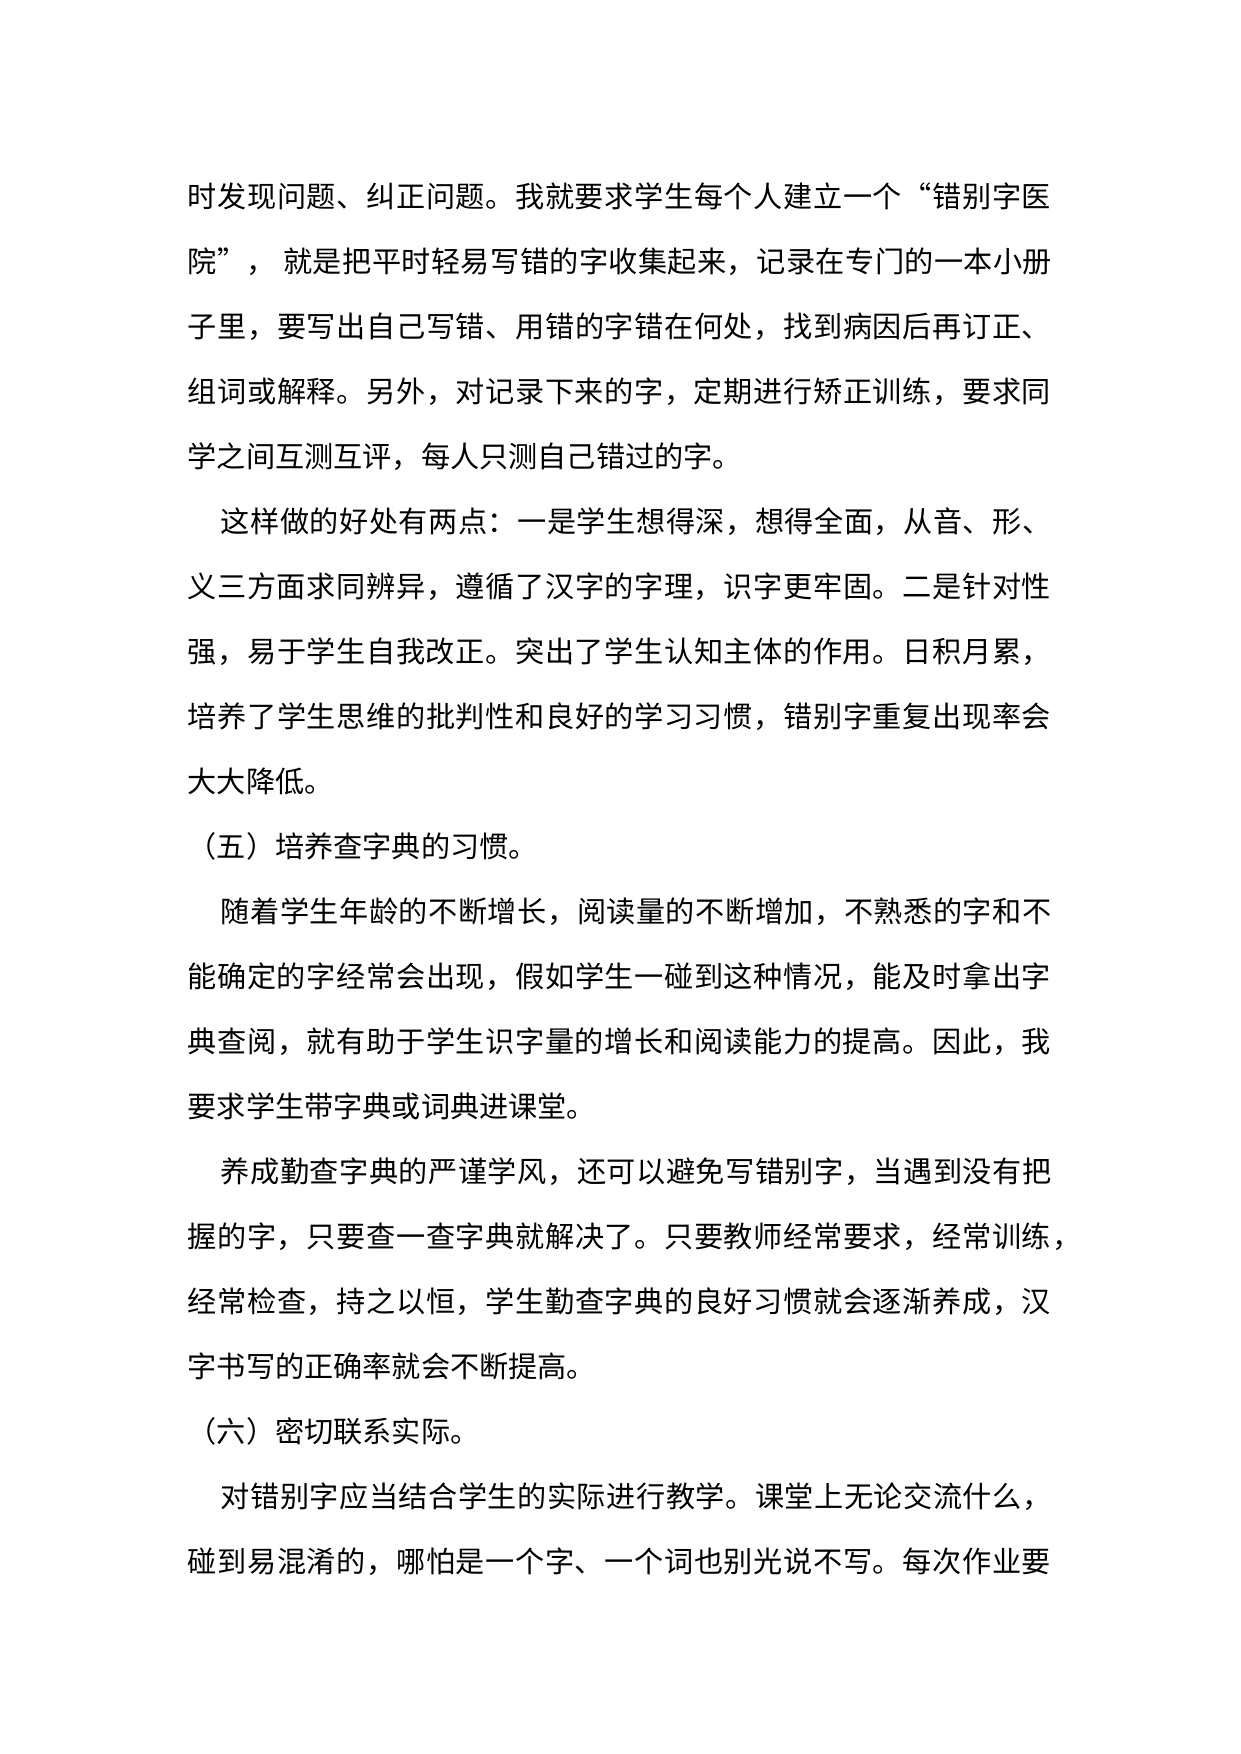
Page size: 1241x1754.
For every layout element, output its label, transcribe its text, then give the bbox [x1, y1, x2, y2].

text （五）培养查字典的习惯。 [187, 812, 1053, 877]
text 随着学生年龄的不断增长，阅读量的不断增加，不熟悉的字和不能确定的字经常会出现，假如学生一碰到这种情况，能及时拿出字典查阅，就有助于学生识字量的增长和阅读能力的提高。因此，我要求学生带字典或词典进课堂。 [187, 877, 1053, 1137]
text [187, 1462, 1053, 1592]
text 这样做的好处有两点：一是学生想得深，想得全面，从音、形、义三方面求同辨异，遵循了汉字的字理，识字更牢固。二是针对性强，易于学生自我改正。突出了学生认知主体的作用。日积月累，培养了学生思维的批判性和良好的学习习惯，错别字重复出现率会大大降低。 [187, 487, 1053, 812]
text （六）密切联系实际。 [187, 1397, 1053, 1462]
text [187, 162, 1053, 487]
text 养成勤查字典的严谨学风，还可以避免写错别字，当遇到没有把握的字，只要查一查字典就解决了。只要教师经常要求，经常训练，经常检查，持之以恒，学生勤查字典的良好习惯就会逐渐养成，汉字书写的正确率就会不断提高。 [187, 1137, 1053, 1397]
